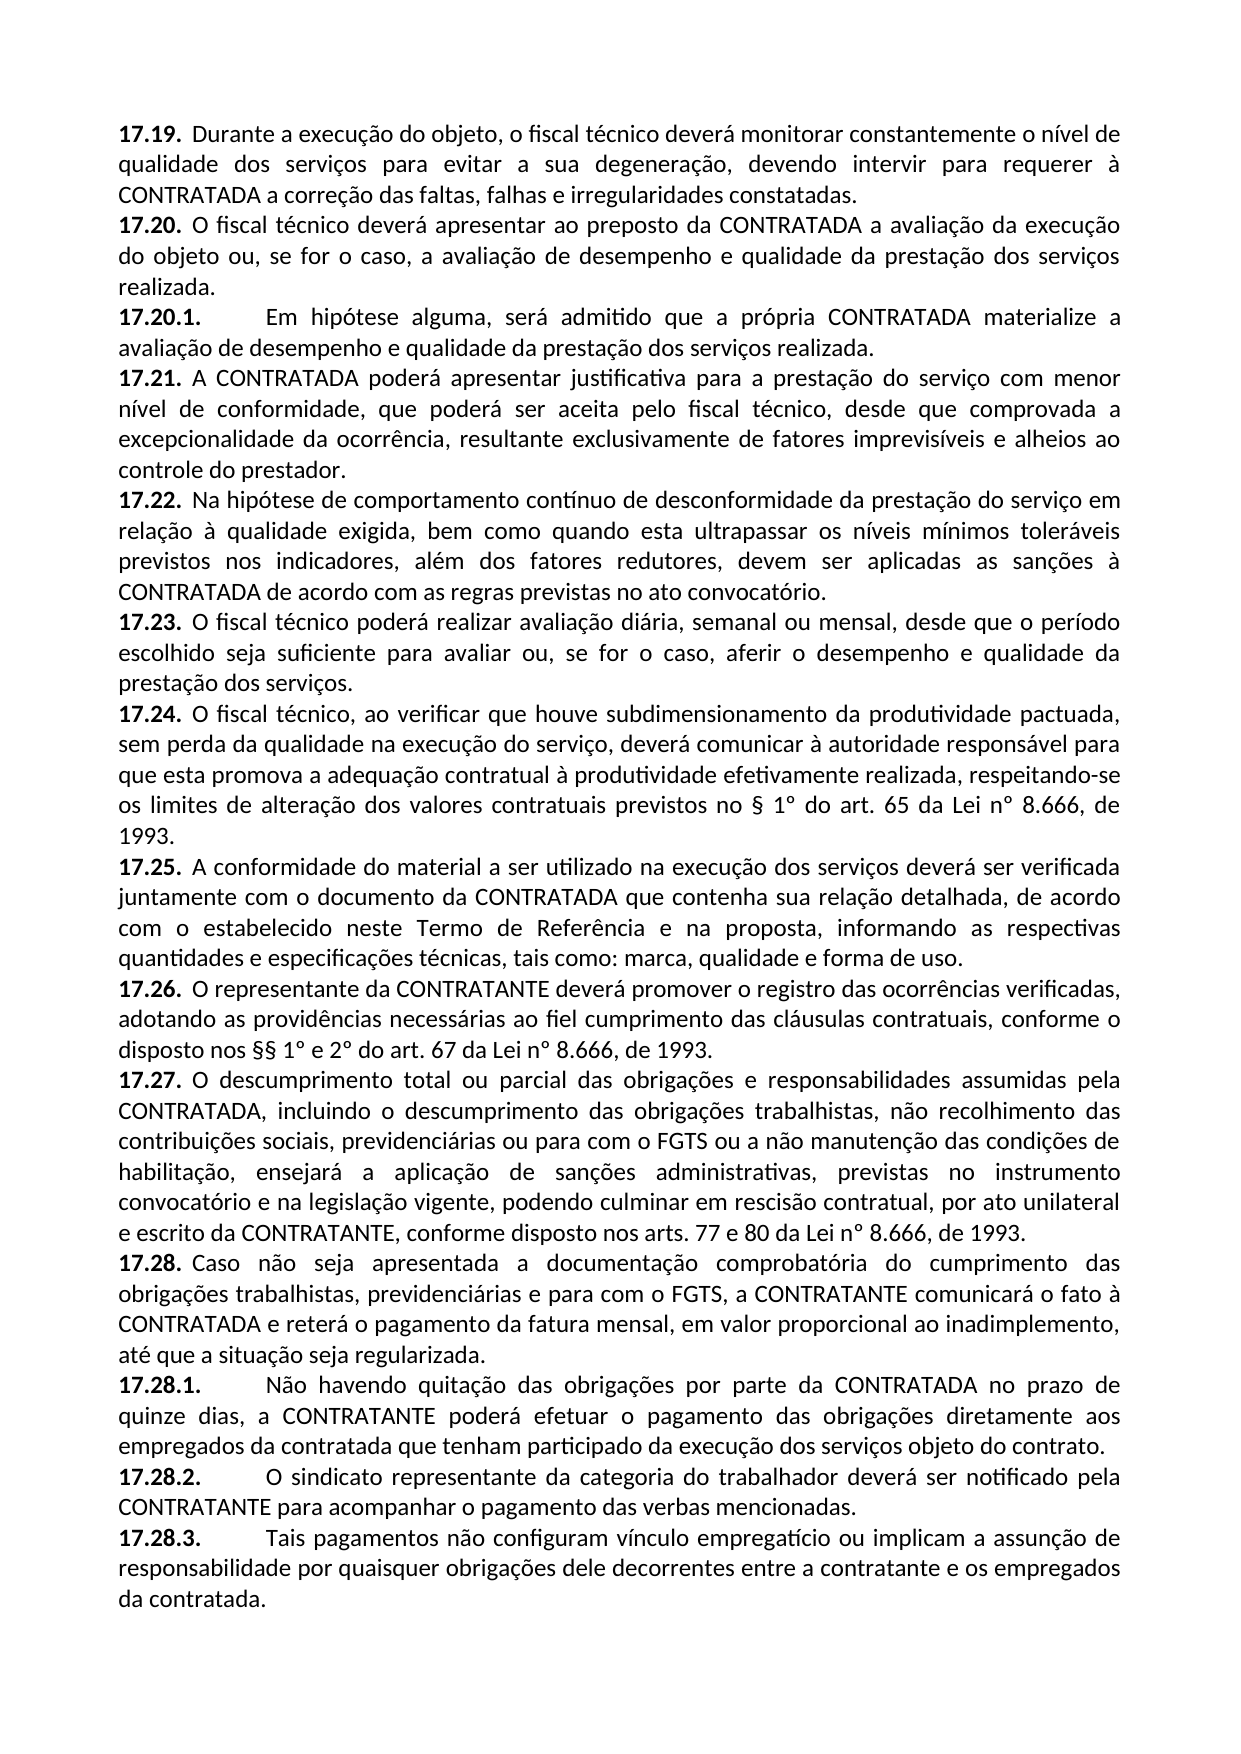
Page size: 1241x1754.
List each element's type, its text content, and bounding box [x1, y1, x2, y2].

list Tais pagamentos não configuram vínculo empregatício ou implicam a assunção de responsabilidade por quaisquer obrigações dele decorrentes entre a contratante e os empregados da contratada. [118, 1522, 1122, 1614]
list Em hipótese alguma, será admitido que a própria CONTRATADA materialize a avaliação de desempenho e qualidade da prestação dos serviços realizada. [118, 301, 1122, 362]
list O fiscal técnico poderá realizar avaliação diária, semanal ou mensal, desde que o período escolhido seja suficiente para avaliar ou, se for o caso, aferir o desempenho e qualidade da prestação dos serviços. [118, 606, 1122, 698]
list O sindicato representante da categoria do trabalhador deverá ser notificado pela CONTRATANTE para acompanhar o pagamento das verbas mencionadas. [118, 1461, 1122, 1522]
list O representante da CONTRATANTE deverá promover o registro das ocorrências verificadas, adotando as providências necessárias ao fiel cumprimento das cláusulas contratuais, conforme o disposto nos §§ 1º e 2º do art. 67 da Lei nº 8.666, de 1993. [118, 973, 1122, 1064]
list O fiscal técnico, ao verificar que houve subdimensionamento da produtividade pactuada, sem perda da qualidade na execução do serviço, deverá comunicar à autoridade responsável para que esta promova a adequação contratual à produtividade efetivamente realizada, respeitando-se os limites de alteração dos valores contratuais previstos no § 1º do art. 65 da Lei nº 8.666, de 1993. [118, 698, 1122, 851]
list A CONTRATADA poderá apresentar justificativa para a prestação do serviço com menor nível de conformidade, que poderá ser aceita pelo fiscal técnico, desde que comprovada a excepcionalidade da ocorrência, resultante exclusivamente de fatores imprevisíveis e alheios ao controle do prestador. [118, 362, 1122, 484]
list Durante a execução do objeto, o fiscal técnico deverá monitorar constantemente o nível de qualidade dos serviços para evitar a sua degeneração, devendo intervir para requerer à CONTRATADA a correção das faltas, falhas e irregularidades constatadas. [118, 118, 1122, 210]
list Na hipótese de comportamento contínuo de desconformidade da prestação do serviço em relação à qualidade exigida, bem como quando esta ultrapassar os níveis mínimos toleráveis previstos nos indicadores, além dos fatores redutores, devem ser aplicadas as sanções à CONTRATADA de acordo com as regras previstas no ato convocatório. [118, 484, 1122, 606]
list A conformidade do material a ser utilizado na execução dos serviços deverá ser verificada juntamente com o documento da CONTRATADA que contenha sua relação detalhada, de acordo com o estabelecido neste Termo de Referência e na proposta, informando as respectivas quantidades e especificações técnicas, tais como: marca, qualidade e forma de uso. [118, 851, 1122, 973]
list O descumprimento total ou parcial das obrigações e responsabilidades assumidas pela CONTRATADA, incluindo o descumprimento das obrigações trabalhistas, não recolhimento das contribuições sociais, previdenciárias ou para com o FGTS ou a não manutenção das condições de habilitação, ensejará a aplicação de sanções administrativas, previstas no instrumento convocatório e na legislação vigente, podendo culminar em rescisão contratual, por ato unilateral e escrito da CONTRATANTE, conforme disposto nos arts. 77 e 80 da Lei nº 8.666, de 1993. [118, 1064, 1122, 1247]
list Caso não seja apresentada a documentação comprobatória do cumprimento das obrigações trabalhistas, previdenciárias e para com o FGTS, a CONTRATANTE comunicará o fato à CONTRATADA e reterá o pagamento da fatura mensal, em valor proporcional ao inadimplemento, até que a situação seja regularizada. [118, 1247, 1122, 1369]
list O fiscal técnico deverá apresentar ao preposto da CONTRATADA a avaliação da execução do objeto ou, se for o caso, a avaliação de desempenho e qualidade da prestação dos serviços realizada. [118, 210, 1122, 301]
list Não havendo quitação das obrigações por parte da CONTRATADA no prazo de quinze dias, a CONTRATANTE poderá efetuar o pagamento das obrigações diretamente aos empregados da contratada que tenham participado da execução dos serviços objeto do contrato. [118, 1369, 1122, 1461]
